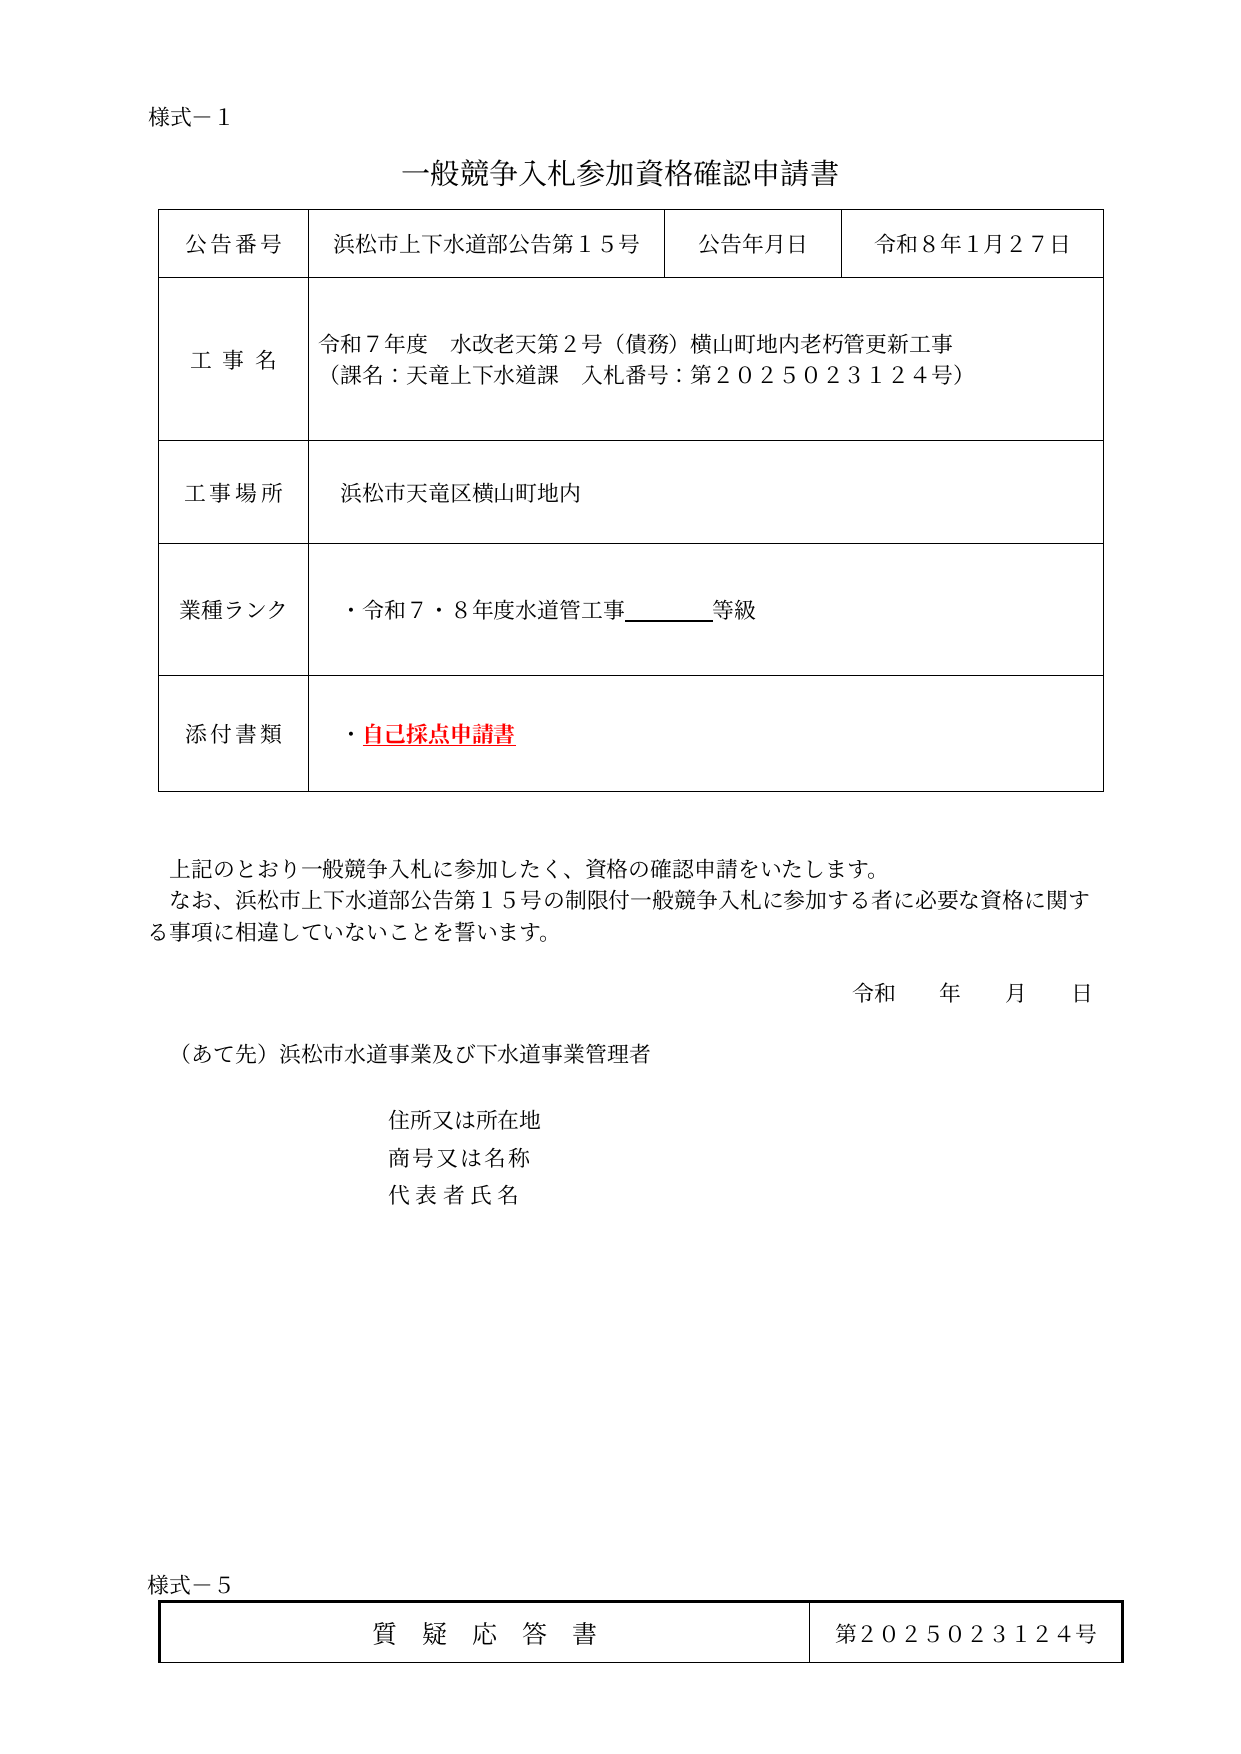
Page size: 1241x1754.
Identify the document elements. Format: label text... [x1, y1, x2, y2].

table_cell 浜松市天竜区横山町地内 [309, 441, 1103, 543]
table_cell 工事名 [159, 278, 308, 440]
text なお、浜松市上下水道部公告第１５号の制限付一般競争入札に参加する者に必要な資格に関する事項に相違していないことを誓います。 [148, 883, 1092, 946]
table_header 令和８年１月２７日 [842, 210, 1103, 277]
text 代表者氏名 [148, 1173, 1092, 1211]
table_cell ・自己採点申請書 [309, 676, 1103, 791]
table_header 第２０２５０２３１２４号 [810, 1603, 1121, 1662]
text 商号又は名称 [148, 1136, 1092, 1173]
table_header 質 疑 応 答 書 [161, 1603, 809, 1662]
table_header 浜松市上下水道部公告第１５号 [309, 210, 664, 277]
table_cell ・令和７・８年度水道管工事 等級 [309, 544, 1103, 675]
text 上記のとおり一般競争入札に参加したく、資格の確認申請をいたします。 [148, 852, 1092, 883]
table_cell 令和７年度 水改老天第２号（債務）横山町地内老朽管更新工事 （課名：天竜上下水道課 入札番号：第２０２５０２３１２４号） [309, 278, 1103, 440]
text 令和 年 月 日 [148, 976, 1092, 1007]
text （あて先）浜松市水道事業及び下水道事業管理者 [148, 1037, 1092, 1069]
table_cell 工事場所 [159, 441, 308, 543]
table_header 公告番号 [159, 210, 308, 277]
text 住所又は所在地 [148, 1098, 1092, 1136]
list 一般競争入札参加資格確認申請書 [148, 151, 1092, 192]
list 様式－１ [148, 100, 1092, 132]
table_cell 業種ランク [159, 544, 308, 675]
table_header 公告年月日 [665, 210, 841, 277]
text 様式－５ [148, 1568, 1092, 1600]
table_cell 添付書類 [159, 676, 308, 791]
